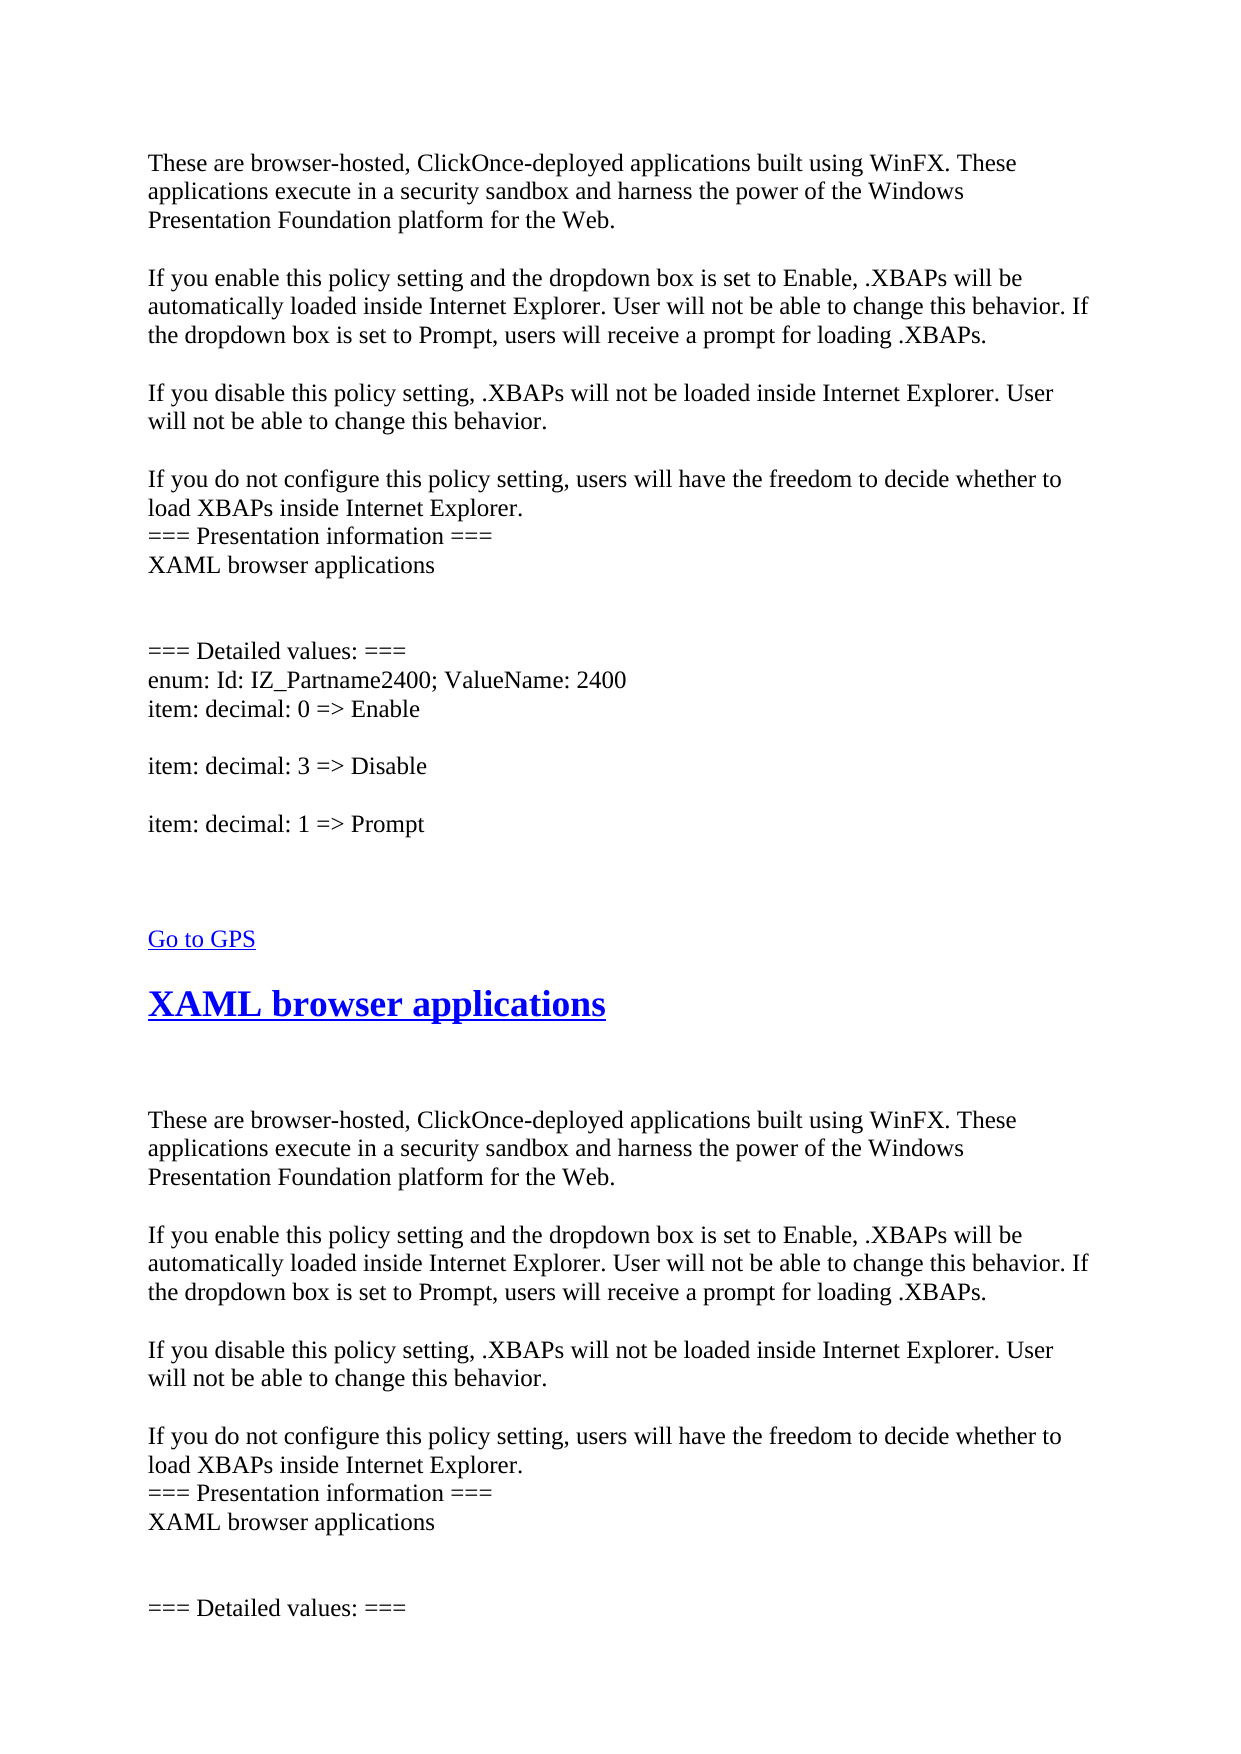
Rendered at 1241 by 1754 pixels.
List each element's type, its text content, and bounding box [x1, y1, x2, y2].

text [148, 1105, 1093, 1622]
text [148, 148, 1093, 953]
text XAML browser applications [148, 982, 1093, 1025]
